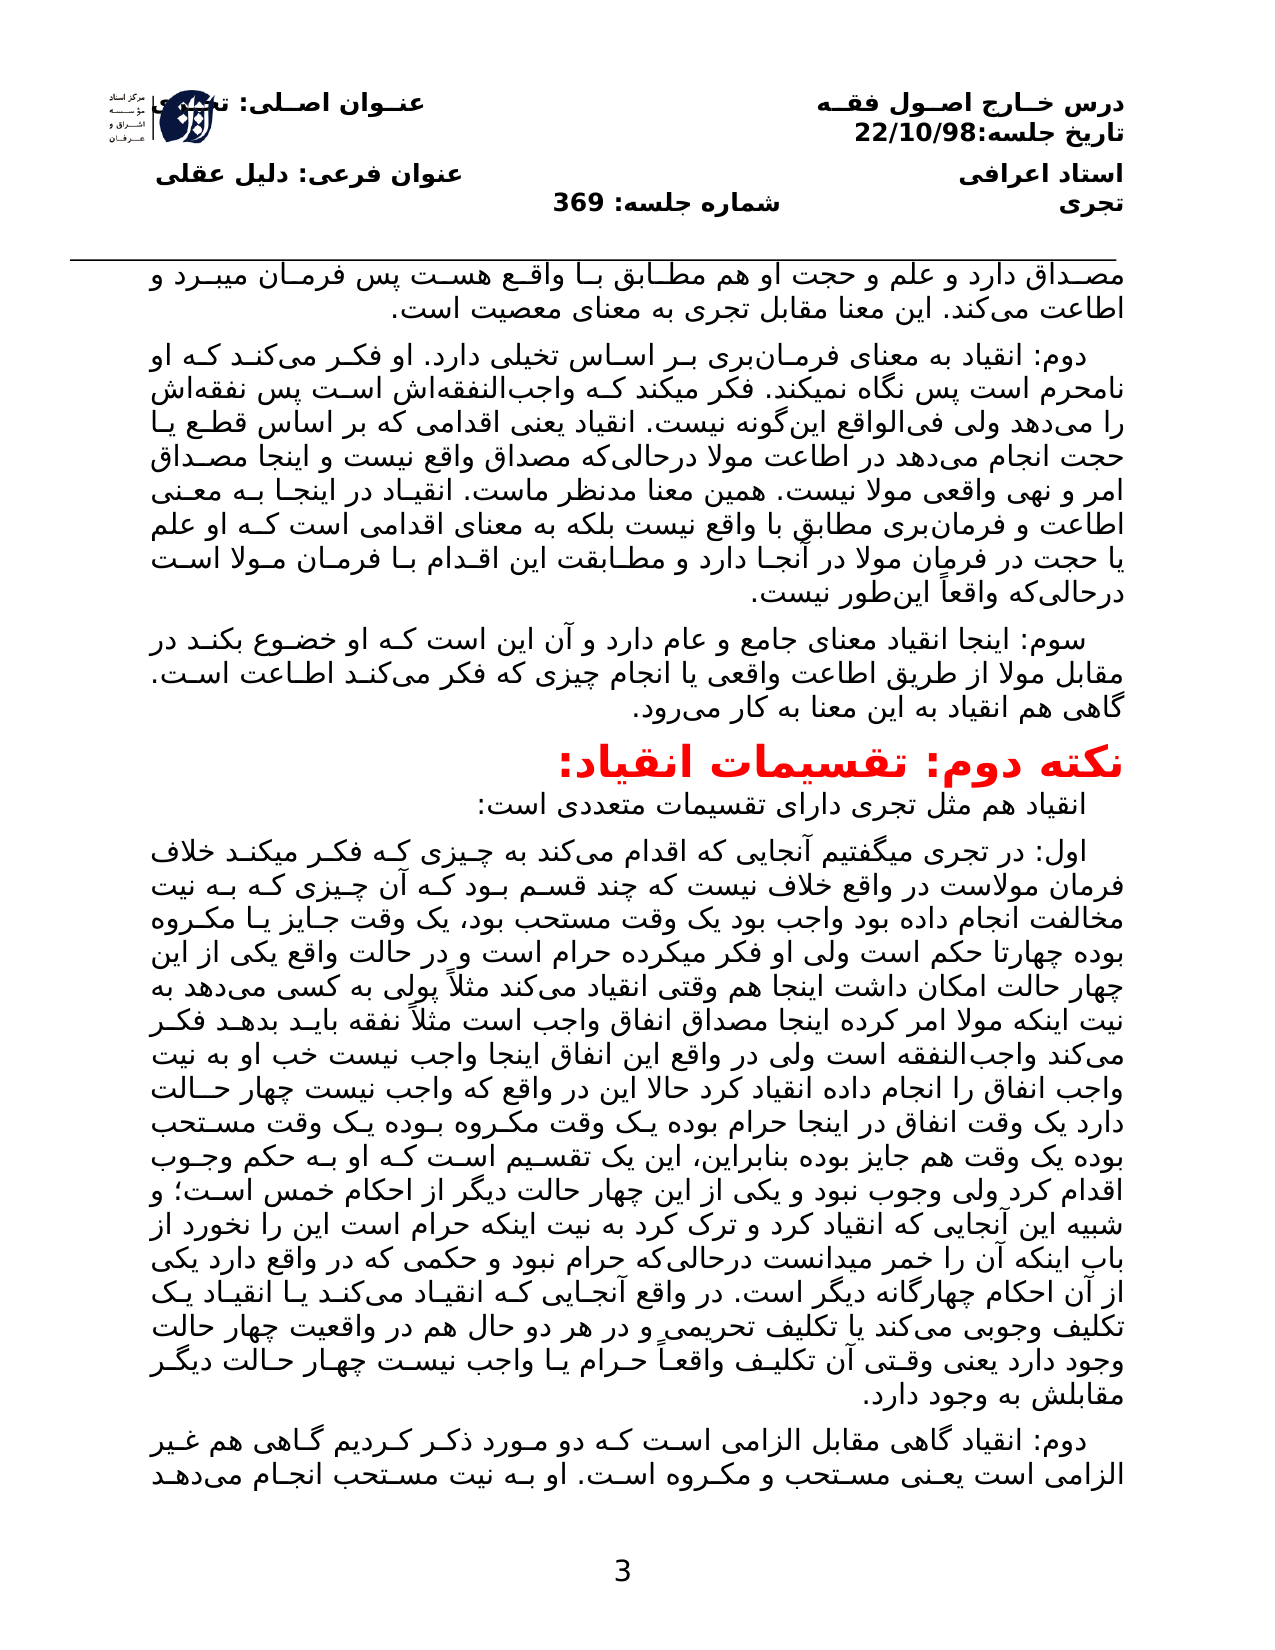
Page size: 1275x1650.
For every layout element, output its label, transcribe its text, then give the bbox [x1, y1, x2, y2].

text انقیاد هم مثل تجری دارای تقسیمات متعددی است: [150, 787, 1125, 821]
picture [102, 86, 215, 146]
text سوم: اینجا انقیاد معنای جامع و عام دارد و آن این است که او خضوع بکند در مقابل مولا از طریق اطاعت واقعی یا انجام چیزی که فکر می‌کند اطاعت است. گاهی هم انقیاد به این معنا به کار می‌رود. [150, 622, 1125, 724]
text اول: در تجری میگفتیم آنجایی که اقدام می‌کند به چیزی که فکر میکند خلاف فرمان مولاست در واقع خلاف نیست که چند قسم بود که آن چیزی که به نیت مخالفت انجام داده بود واجب بود یک وقت مستحب بود، یک وقت جایز یا مکروه بوده چهارتا حکم است ولی او فکر میکرده حرام است و در حالت واقع یکی از این چهار حالت امکان داشت اینجا هم وقتی انقیاد می‌کند مثلاً پولی به کسی می‌دهد به نیت اینکه مولا امر کرده اینجا مصداق انفاق واجب است مثلاً نفقه باید بدهد فکر می‌کند واجب‌النفقه است ولی در واقع این انفاق اینجا واجب نیست خب او به نیت واجب انفاق را انجام داده انقیاد کرد حالا این در واقع که واجب نیست چهار حالت دارد یک وقت انفاق در اینجا حرام بوده یک وقت مکروه بوده یک وقت مستحب بوده یک وقت هم جایز بوده بنابراین، این یک تقسیم است که او به حکم وجوب اقدام کرد ولی وجوب نبود و یکی از این چهار حالت دیگر از احکام خمس است؛ و شبیه این آنجایی که انقیاد کرد و ترک کرد به نیت اینکه حرام است این را نخورد از باب اینکه آن را خمر میدانست درحالی‌که حرام نبود و حکمی که در واقع دارد یکی از آن احکام چهارگانه دیگر است. در واقع آنجایی که انقیاد می‌کند یا انقیاد یک تکلیف وجوبی می‌کند یا تکلیف تحریمی و در هر دو حال هم در واقعیت چهار حالت وجود دارد یعنی وقتی آن تکلیف واقعاً حرام یا واجب نیست چهار حالت دیگر مقابلش به وجود دارد. [150, 834, 1125, 1411]
subtitle نکته دوم: تقسیمات انقیاد: [150, 736, 1125, 787]
text دوم: انقیاد به معنای فرمان‌بری بر اساس تخیلی دارد. او فکر می‌کند که او نامحرم است پس نگاه نمیکند. فکر میکند که واجب‌النفقه‌اش است پس نفقه‌اش را می‌دهد ولی فی‌الواقع این‌گونه نیست. انقیاد یعنی اقدامی که بر اساس قطع یا حجت انجام می‌دهد در اطاعت مولا درحالی‌که مصداق واقع نیست و اینجا مصداق امر و نهی واقعی مولا نیست. همین معنا مدنظر ماست. انقیاد در اینجا به معنی اطاعت و فرمان‌بری مطابق با واقع نیست بلکه به معنای اقدامی است که او علم یا حجت در فرمان مولا در آنجا دارد و مطابقت این اقدام با فرمان مولا است درحالی‌که واقعاً این‌طور نیست. [150, 338, 1125, 609]
